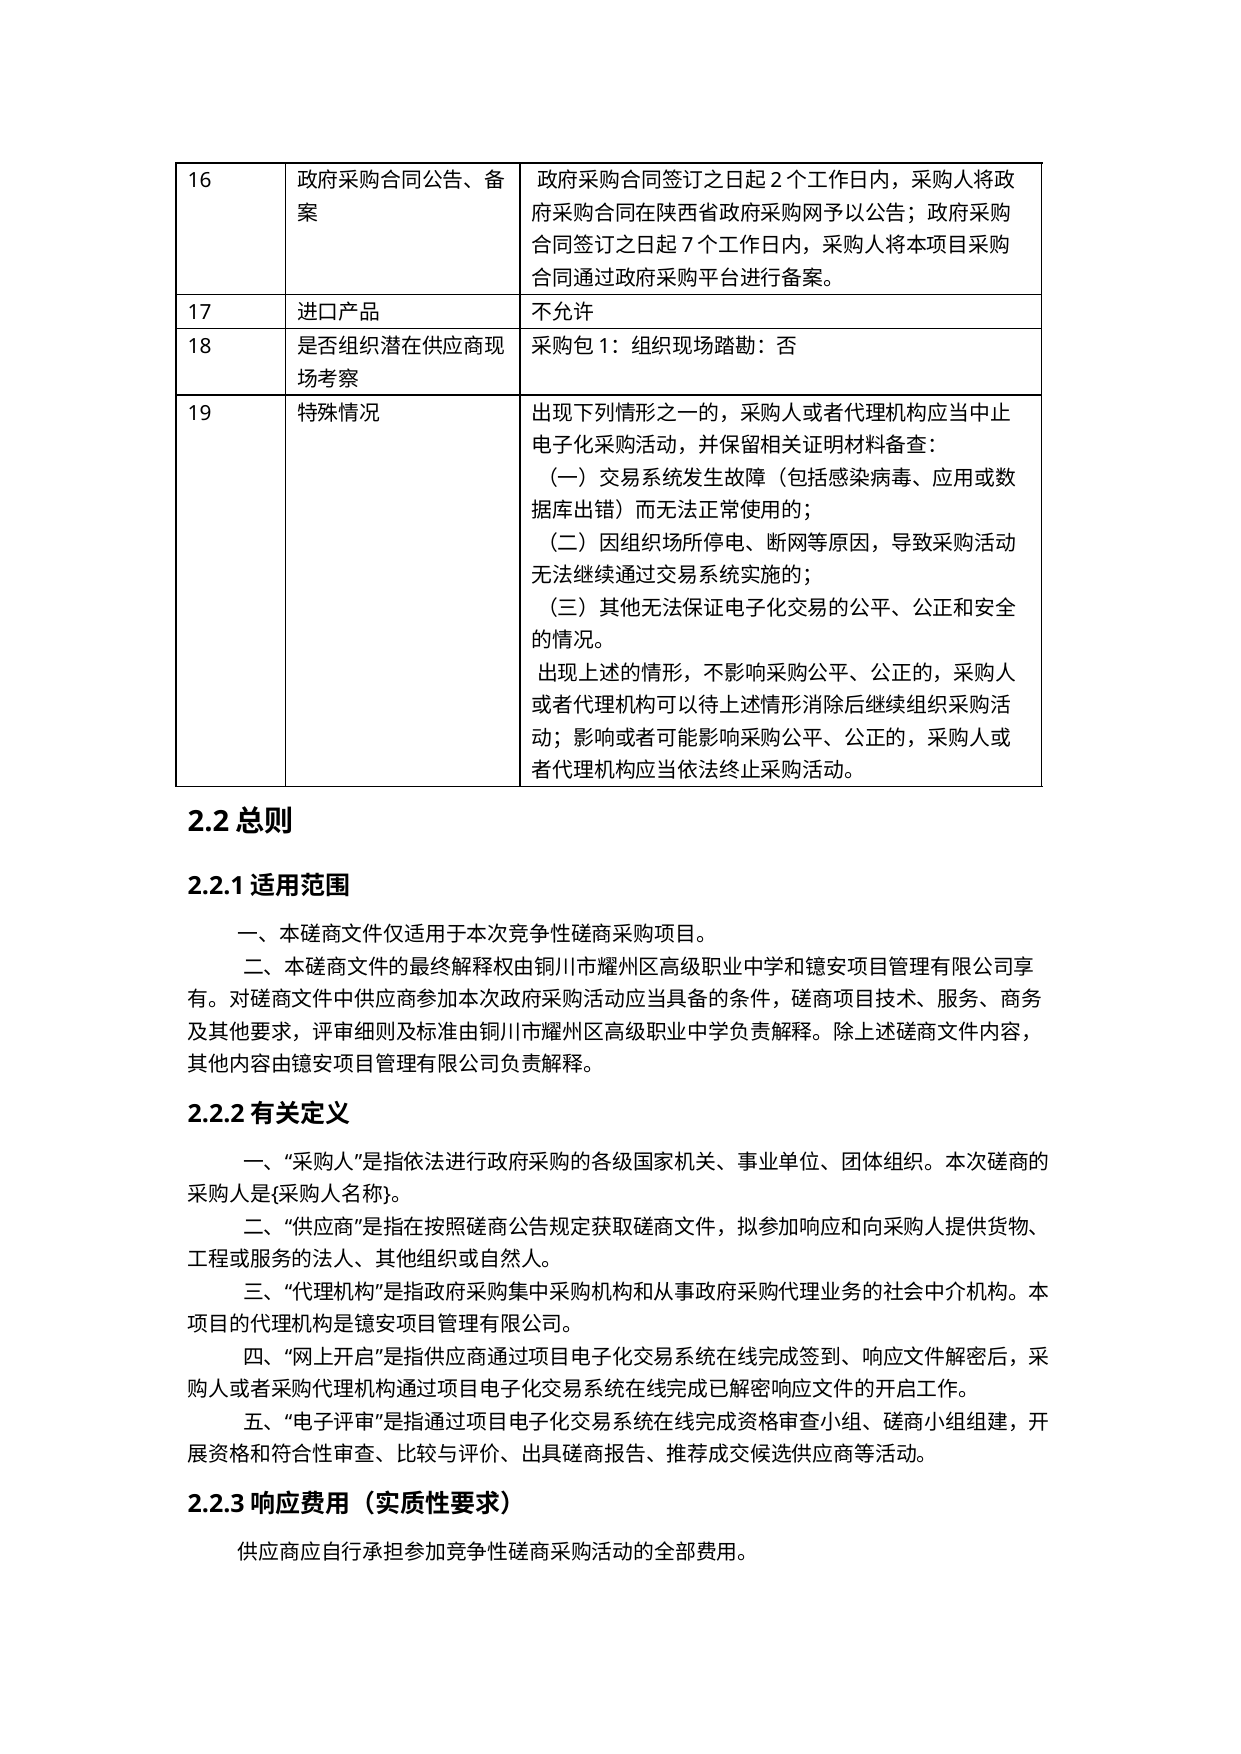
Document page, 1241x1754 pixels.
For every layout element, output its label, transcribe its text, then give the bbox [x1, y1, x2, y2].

table_cell 采购包1：组织现场踏勘：否 [521, 329, 1041, 394]
table_cell 政府采购合同公告、备案 [286, 164, 519, 293]
table_cell 16 [177, 164, 285, 293]
text 2.2.3响应费用（实质性要求） [187, 1470, 1053, 1535]
text 供应商应自行承担参加竞争性磋商采购活动的全部费用。 [187, 1535, 1053, 1567]
table_cell 17 [177, 295, 285, 328]
text 2.2.1适用范围 [187, 852, 1053, 917]
text 四、“网上开启”是指供应商通过项目电子化交易系统在线完成签到、响应文件解密后，采购人或者采购代理机构通过项目电子化交易系统在线完成已解密响应文件的开启工作。 [187, 1340, 1053, 1405]
table_cell 18 [177, 329, 285, 394]
table_cell 政府采购合同签订之日起2个工作日内，采购人将政府采购合同在陕西省政府采购网予以公告；政府采购合同签订之日起7个工作日内，采购人将本项目采购合同通过政府采购平台进行备案。 [521, 164, 1041, 293]
text 2.2总则 [187, 787, 1053, 852]
table_cell 不允许 [521, 295, 1041, 328]
text 一、本磋商文件仅适用于本次竞争性磋商采购项目。 [187, 917, 1053, 950]
text 三、“代理机构”是指政府采购集中采购机构和从事政府采购代理业务的社会中介机构。本项目的代理机构是镱安项目管理有限公司。 [187, 1275, 1053, 1340]
table_cell 进口产品 [286, 295, 519, 328]
table_cell 是否组织潜在供应商现场考察 [286, 329, 519, 394]
text 五、“电子评审”是指通过项目电子化交易系统在线完成资格审查小组、磋商小组组建，开展资格和符合性审查、比较与评价、出具磋商报告、推荐成交候选供应商等活动。 [187, 1405, 1053, 1470]
text 一、“采购人”是指依法进行政府采购的各级国家机关、事业单位、团体组织。本次磋商的采购人是{采购人名称}。 [187, 1145, 1053, 1210]
table_cell 出现下列情形之一的，采购人或者代理机构应当中止电子化采购活动，并保留相关证明材料备查： （一）交易系统发生故障（包括感染病毒、应用或数据库出错）而无法正常使用的； （二）因组织场所停电、断网等原因，导致采购活动无法继续通过交易系统实施的； （三）其他无法保证电子化交易的公平、公正和安全的情况。 出现上述的情形，不影响采购公平、公正的，采购人或者代理机构可以待上述情形消除后继续组织采购活动；影响或者可能影响采购公平、公正的，采购人或者代理机构应当依法终止采购活动。 [521, 396, 1041, 786]
text 二、“供应商”是指在按照磋商公告规定获取磋商文件，拟参加响应和向采购人提供货物、工程或服务的法人、其他组织或自然人。 [187, 1210, 1053, 1275]
text 二、本磋商文件的最终解释权由铜川市耀州区高级职业中学和镱安项目管理有限公司享有。对磋商文件中供应商参加本次政府采购活动应当具备的条件，磋商项目技术、服务、商务及其他要求，评审细则及标准由铜川市耀州区高级职业中学负责解释。除上述磋商文件内容，其他内容由镱安项目管理有限公司负责解释。 [187, 950, 1053, 1080]
table_cell 特殊情况 [286, 396, 519, 786]
text 2.2.2有关定义 [187, 1080, 1053, 1145]
table_cell 19 [177, 396, 285, 786]
